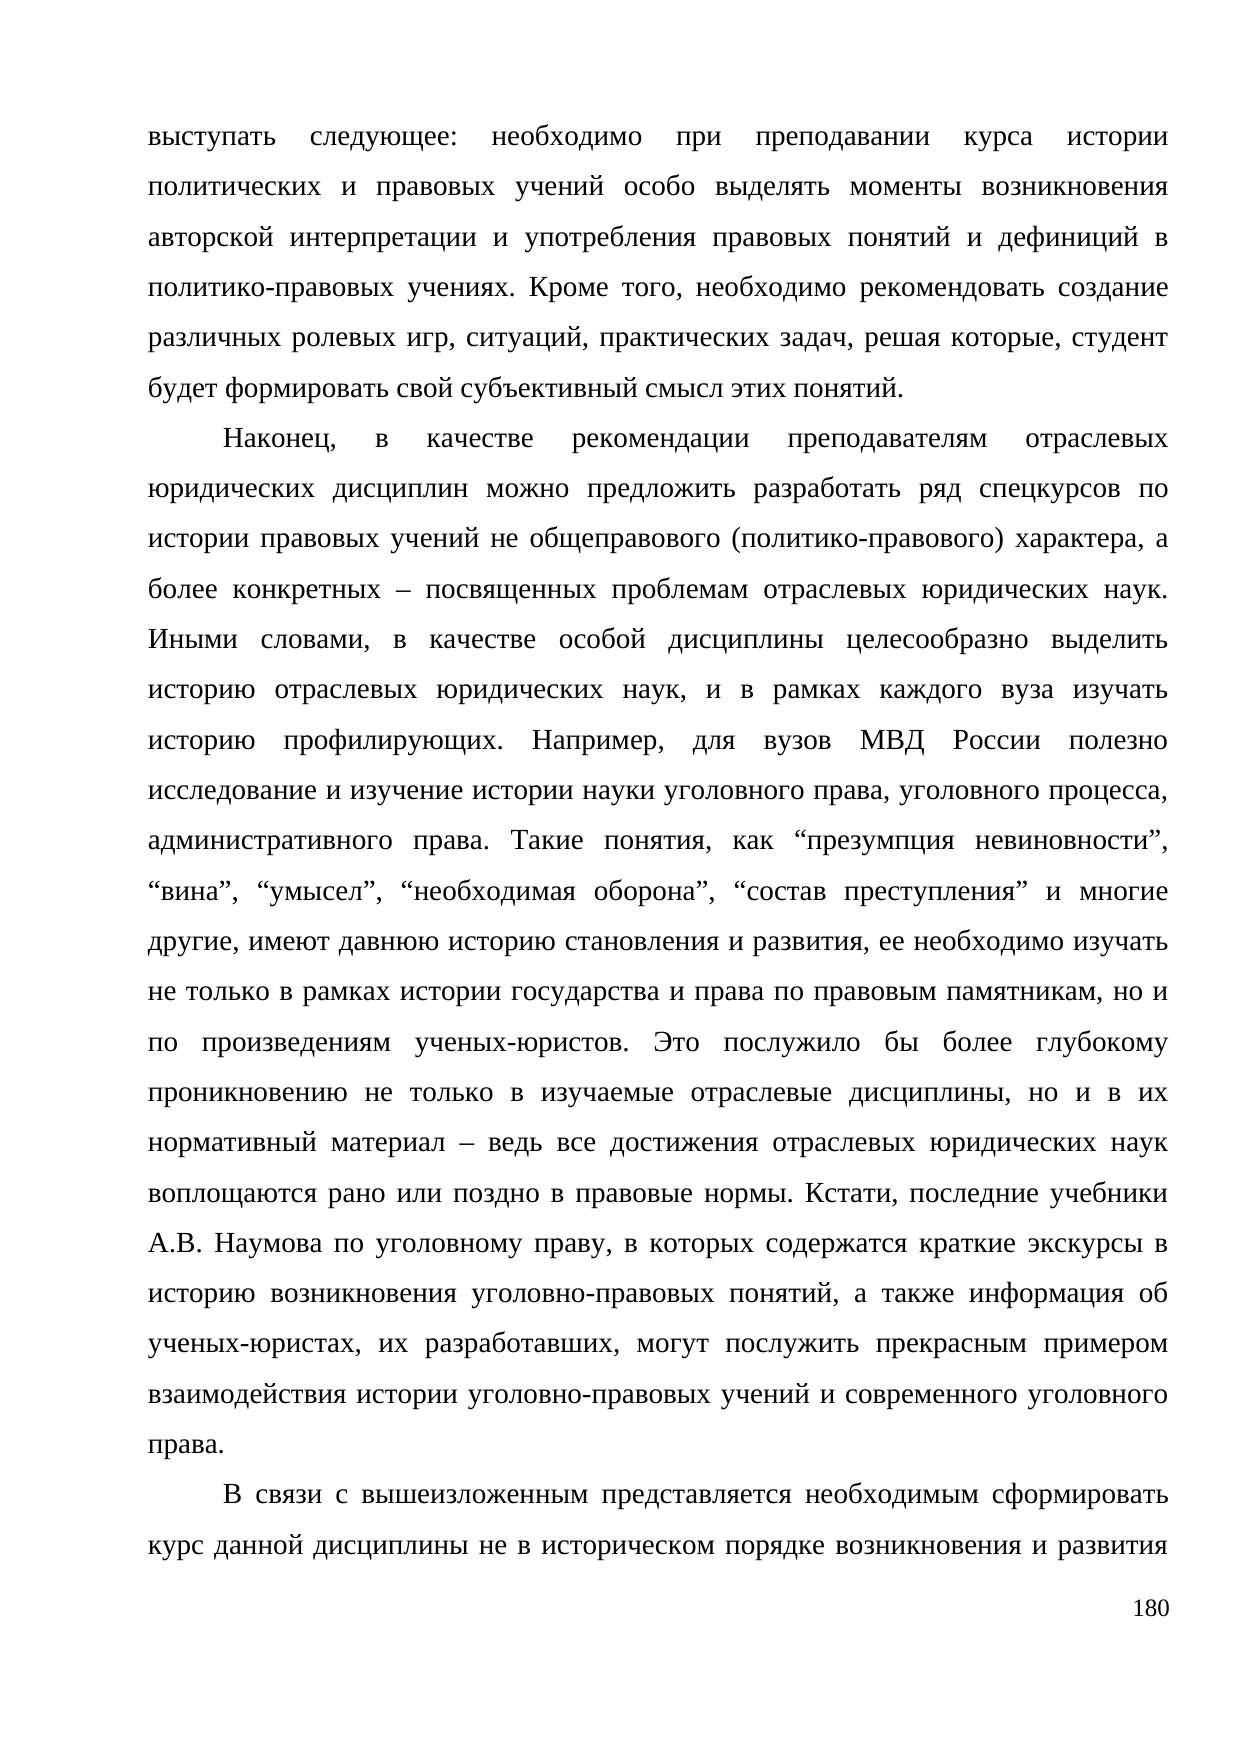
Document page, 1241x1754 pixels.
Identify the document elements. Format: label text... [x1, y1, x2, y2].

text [148, 118, 1169, 403]
text Наконец, в качестве рекомендации преподавателям отраслевых юридических дисциплин можно предложить разработать ряд спецкурсов по истории правовых учений не общеправового (политико-правового) характера, а более конкретных – посвященных проблемам отраслевых юридических наук. Иными словами, в качестве особой дисциплины целесообразно выделить историю отраслевых юридических наук, и в рамках каждого вуза изучать историю профилирующих. Например, для вузов МВД России полезно исследование и изучение истории науки уголовного права, уголовного процесса, административного права. Такие понятия, как “презумпция невиновности”, “вина”, “умысел”, “необходимая оборона”, “состав преступления” и многие другие, имеют давнюю историю становления и развития, ее необходимо изучать не только в рамках истории государства и права по правовым памятникам, но и по произведениям ученых-юристов. Это послужило бы более глубокому проникновению не только в изучаемые отраслевые дисциплины, но и в их нормативный материал – ведь все достижения отраслевых юридических наук воплощаются рано или поздно в правовые нормы. Кстати, последние учебники А.В. Наумова по уголовному праву, в которых содержатся краткие экскурсы в историю возникновения уголовно-правовых понятий, а также информация об ученых-юристах, их разработавших, могут послужить прекрасным примером взаимодействия истории уголовно-правовых учений и современного уголовного права. [148, 420, 1169, 1460]
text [148, 1477, 1169, 1560]
